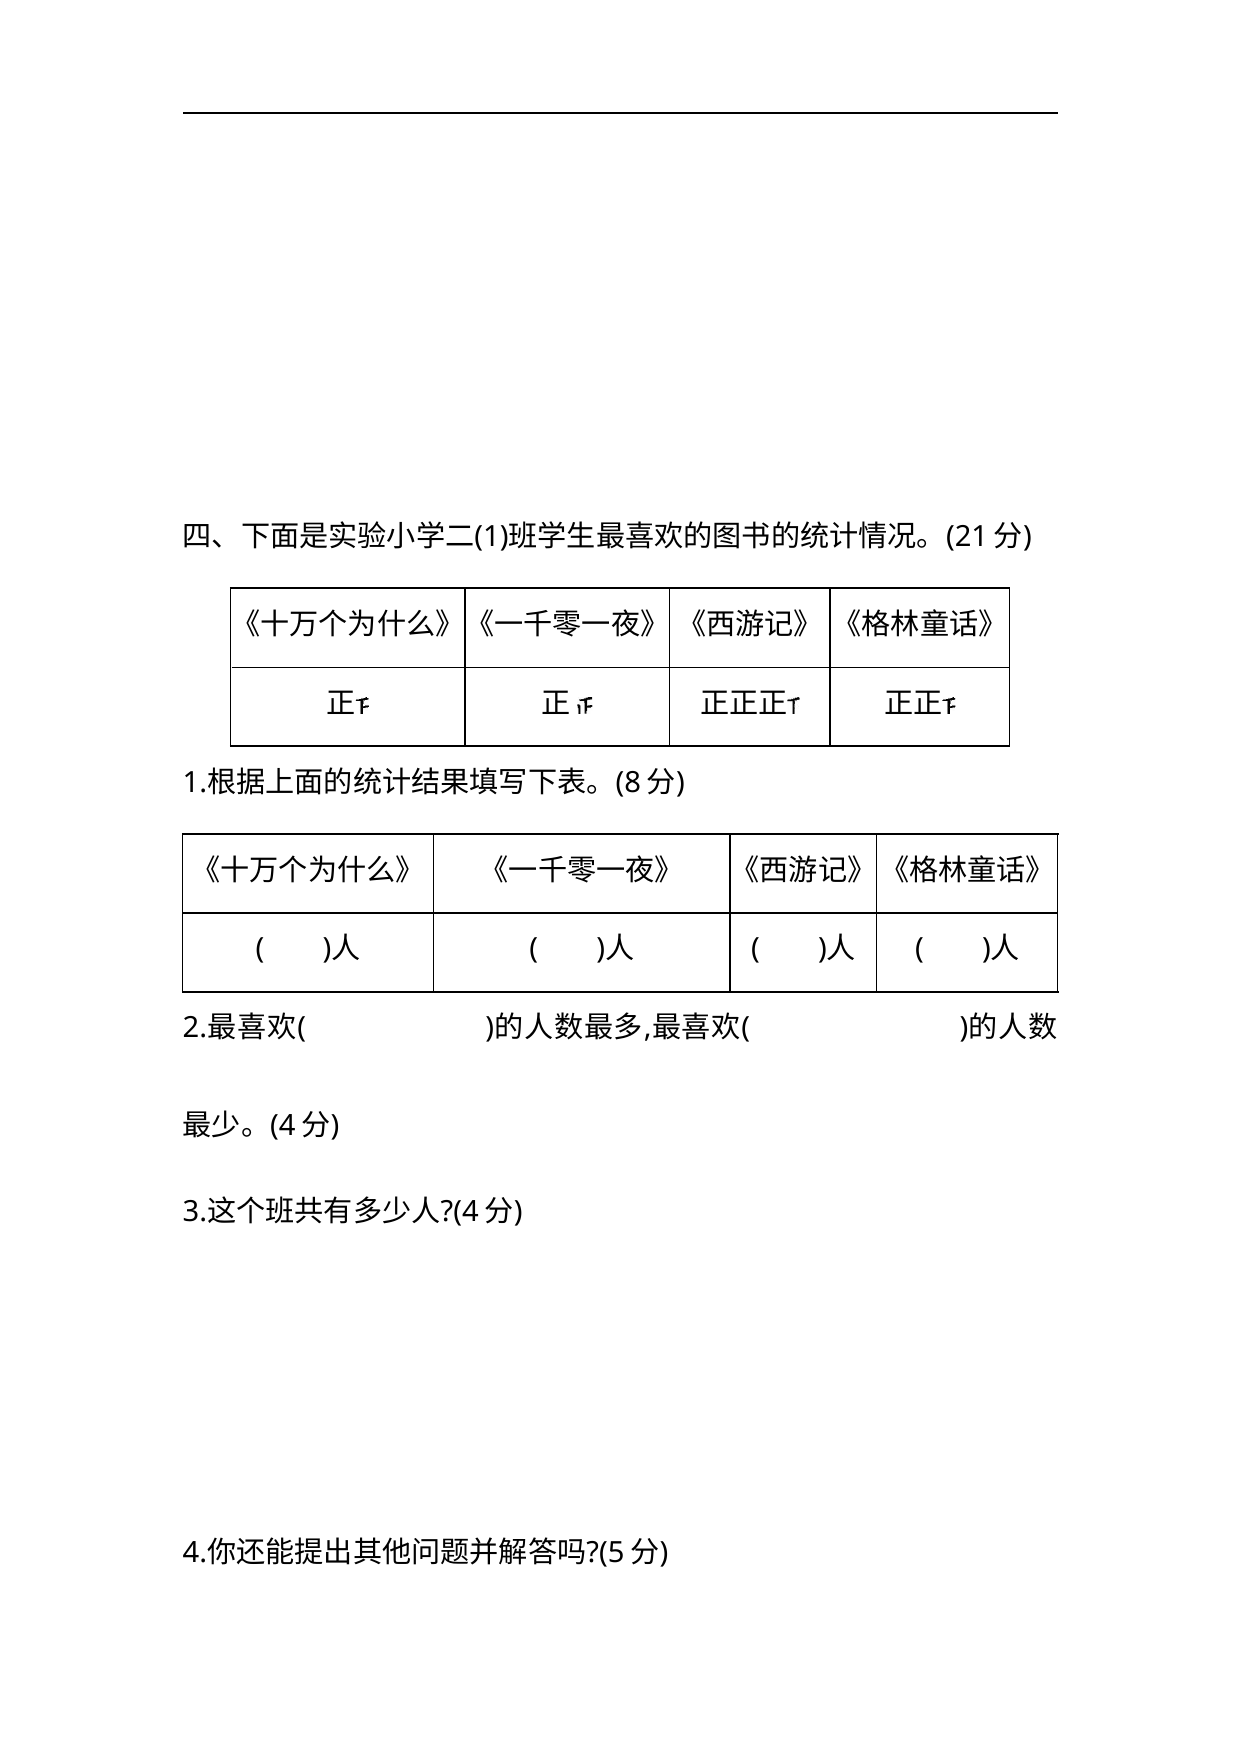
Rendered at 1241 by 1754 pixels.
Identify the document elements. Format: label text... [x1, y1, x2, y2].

table_cell 正正 [831, 668, 1009, 745]
table_cell ( )人 [183, 914, 433, 991]
table_cell 正 [466, 668, 669, 745]
table_cell ( )人 [434, 914, 729, 991]
table_header 《十万个为什么》 [231, 589, 464, 666]
table_header 《格林童话》 [877, 835, 1057, 912]
picture [942, 697, 956, 714]
picture [355, 697, 369, 714]
text 3.这个班共有多少人?(4分) [182, 1176, 1058, 1241]
table_cell 正正正 [670, 668, 829, 745]
picture [787, 697, 800, 714]
table_cell 正 [231, 668, 464, 745]
table_header 《西游记》 [670, 589, 829, 666]
table_header 《一千零一夜》 [466, 589, 669, 666]
text 2.最喜欢( )的人数最多,最喜欢( )的人数最少。(4分) [182, 993, 1058, 1155]
text 4.你还能提出其他问题并解答吗?(5分) [182, 1517, 1058, 1582]
text 1.根据上面的统计结果填写下表。(8分) [182, 747, 1058, 812]
table_header 《格林童话》 [831, 589, 1009, 666]
table_cell ( )人 [877, 914, 1057, 991]
table_header 《十万个为什么》 [183, 835, 433, 912]
text 四、下面是实验小学二(1)班学生最喜欢的图书的统计情况。(21分) [182, 501, 1058, 566]
picture [577, 697, 593, 714]
table_cell ( )人 [731, 914, 876, 991]
table_header 《西游记》 [731, 835, 876, 912]
table_header 《一千零一夜》 [434, 835, 729, 912]
